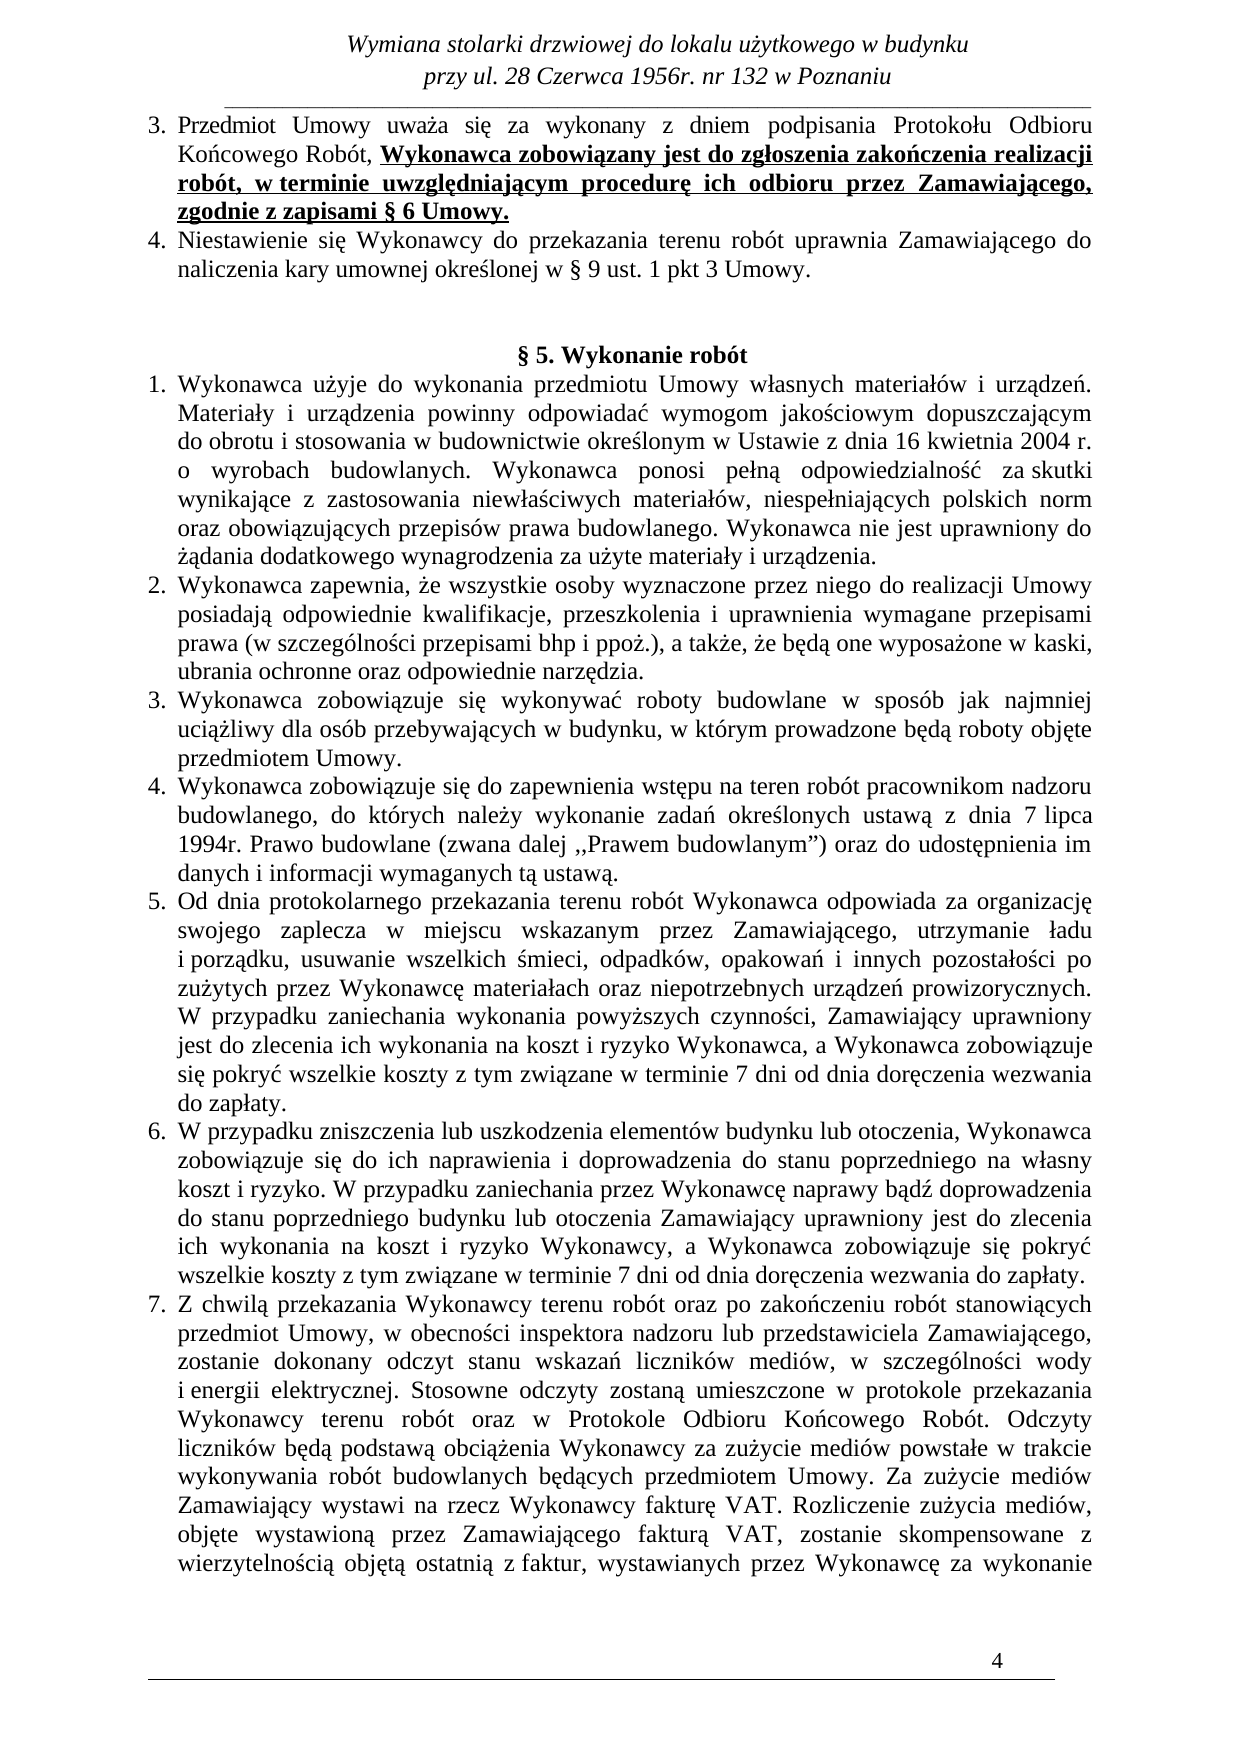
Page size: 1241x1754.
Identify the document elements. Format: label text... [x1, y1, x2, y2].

list Wykonawca użyje do wykonania przedmiotu Umowy własnych materiałów i urządzeń. Materiały i urządzenia powinny odpowiadać wymogom jakościowym dopuszczającym do obrotu i stosowania w budownictwie określonym w Ustawie z dnia 16 kwietnia 2004 r. o wyrobach budowlanych. Wykonawca ponosi pełną odpowiedzialność za skutki wynikające z zastosowania niewłaściwych materiałów, niespełniających polskich norm oraz obowiązujących przepisów prawa budowlanego. Wykonawca nie jest uprawniony do żądania dodatkowego wynagrodzenia za użyte materiały i urządzenia. [148, 369, 1093, 570]
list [148, 1289, 1093, 1576]
text 4. Niestawienie się Wykonawcy do przekazania terenu robót uprawnia Zamawiającego do naliczenia kary umownej określonej w § 9 ust. 1 pkt 3 Umowy. [148, 225, 1093, 283]
list W przypadku zniszczenia lub uszkodzenia elementów budynku lub otoczenia, Wykonawca zobowiązuje się do ich naprawienia i doprowadzenia do stanu poprzedniego na własny koszt i ryzyko. W przypadku zaniechania przez Wykonawcę naprawy bądź doprowadzenia do stanu poprzedniego budynku lub otoczenia Zamawiający uprawniony jest do zlecenia ich wykonania na koszt i ryzyko Wykonawcy, a Wykonawca zobowiązuje się pokryć wszelkie koszty z tym związane w terminie 7 dni od dnia doręczenia wezwania do zapłaty. [148, 1116, 1093, 1289]
text § 5. Wykonanie robót [480, 340, 1093, 369]
list Od dnia protokolarnego przekazania terenu robót Wykonawca odpowiada za organizację swojego zaplecza w miejscu wskazanym przez Zamawiającego, utrzymanie ładu i porządku, usuwanie wszelkich śmieci, odpadków, opakowań i innych pozostałości po zużytych przez Wykonawcę materiałach oraz niepotrzebnych urządzeń prowizorycznych. W przypadku zaniechania wykonania powyższych czynności, Zamawiający uprawniony jest do zlecenia ich wykonania na koszt i ryzyko Wykonawca, a Wykonawca zobowiązuje się pokryć wszelkie koszty z tym związane w terminie 7 dni od dnia doręczenia wezwania do zapłaty. [148, 886, 1093, 1116]
list Wykonawca zobowiązuje się wykonywać roboty budowlane w sposób jak najmniej uciążliwy dla osób przebywających w budynku, w którym prowadzone będą roboty objęte przedmiotem Umowy. [148, 685, 1093, 771]
list Wykonawca zobowiązuje się do zapewnienia wstępu na teren robót pracownikom nadzoru budowlanego, do których należy wykonanie zadań określonych ustawą z dnia 7 lipca 1994r. Prawo budowlane (zwana dalej ,,Prawem budowlanym”) oraz do udostępnienia im danych i informacji wymaganych tą ustawą. [148, 771, 1093, 886]
list Wykonawca zapewnia, że wszystkie osoby wyznaczone przez niego do realizacji Umowy posiadają odpowiednie kwalifikacje, przeszkolenia i uprawnienia wymagane przepisami prawa (w szczególności przepisami bhp i ppoż.), a także, że będą one wyposażone w kaski, ubrania ochronne oraz odpowiednie narzędzia. [148, 570, 1093, 685]
text 3. Przedmiot Umowy uważa się za wykonany z dniem podpisania Protokołu Odbioru Końcowego Robót, Wykonawca zobowiązany jest do zgłoszenia zakończenia realizacji robót, w terminie uwzględniającym procedurę ich odbioru przez Zamawiającego, zgodnie z zapisami § 6 Umowy. [148, 110, 1093, 225]
